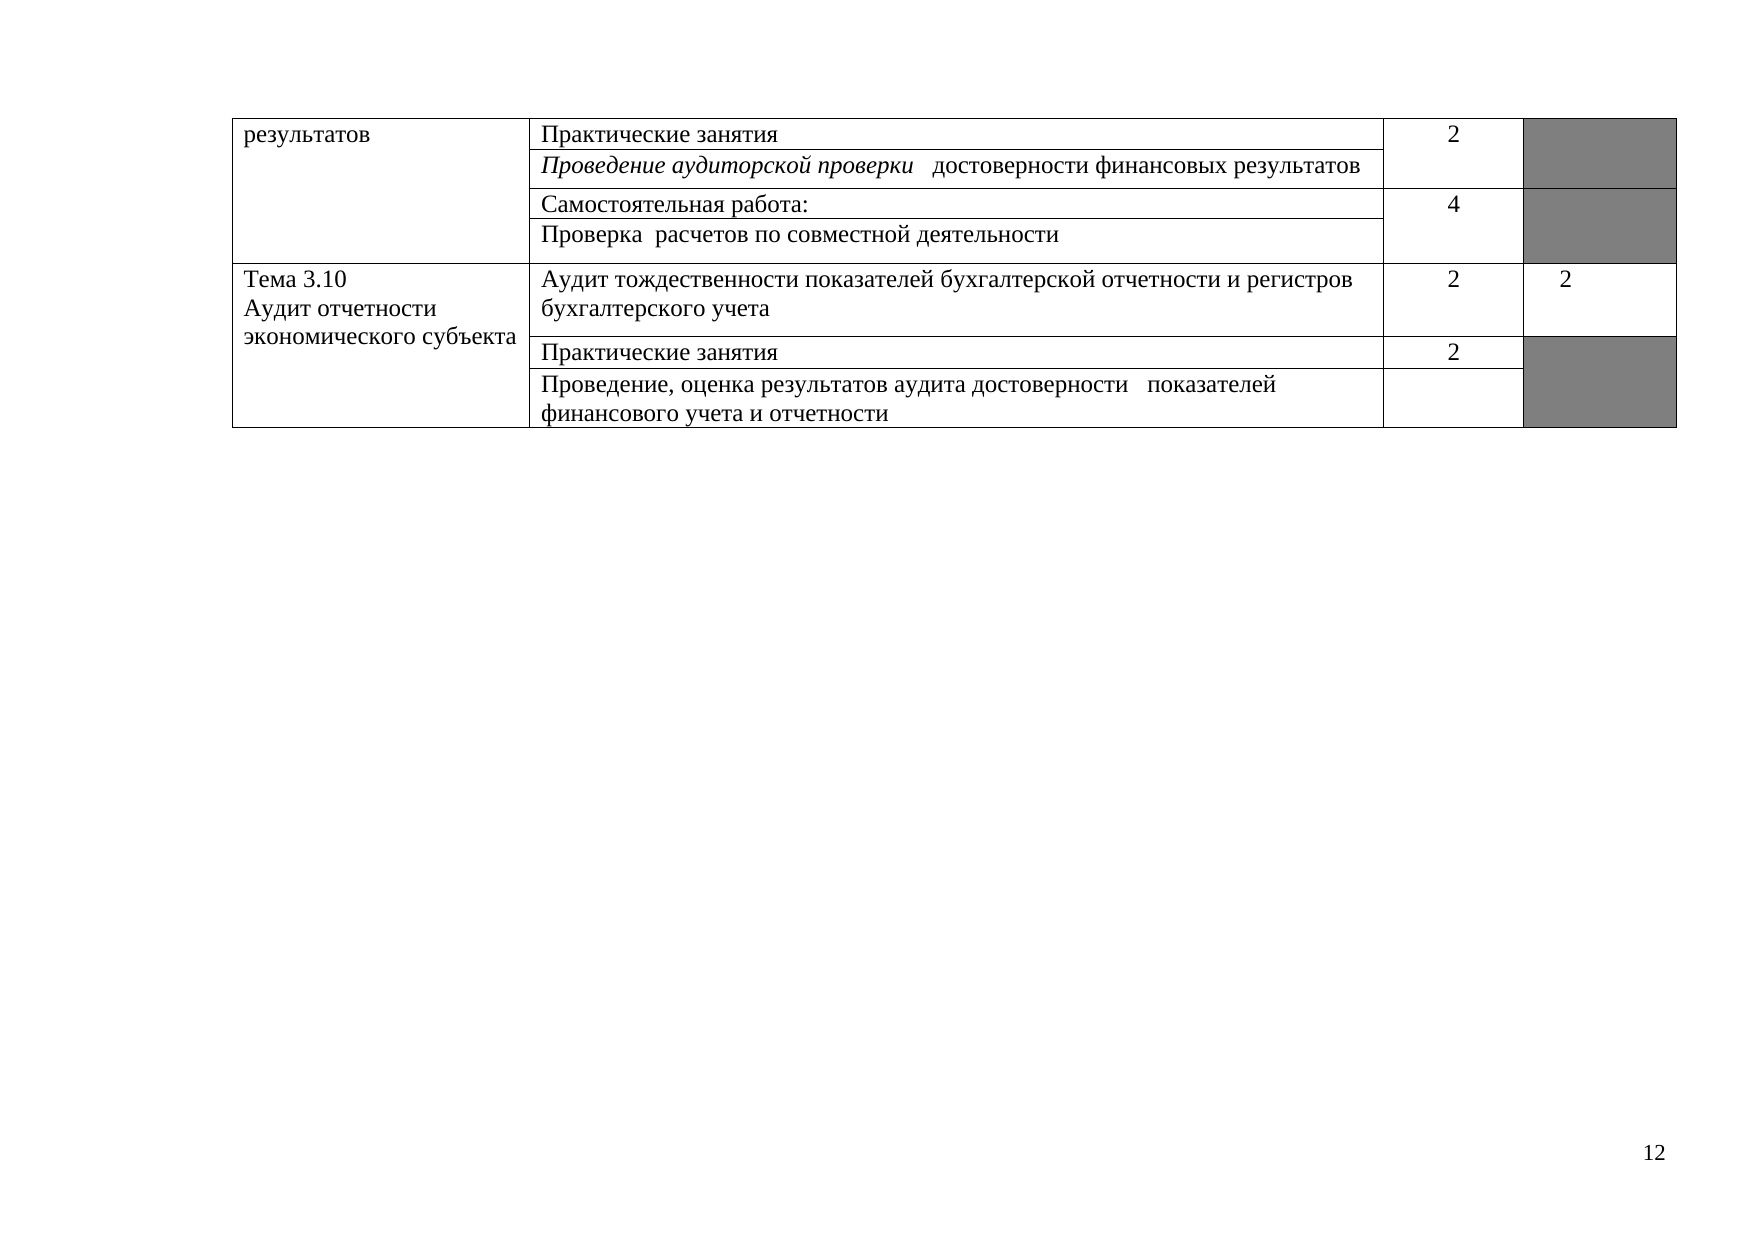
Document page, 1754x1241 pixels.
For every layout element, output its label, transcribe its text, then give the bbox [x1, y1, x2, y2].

table_cell 2 [1384, 337, 1523, 368]
table_cell Практические занятия [530, 337, 1383, 368]
table_cell [1524, 337, 1676, 427]
table_cell 2 [1384, 264, 1523, 336]
table_cell Практические занятия [530, 119, 1383, 149]
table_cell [233, 119, 529, 263]
table_cell Тема 3.10 Аудит отчетности экономического субъекта [233, 264, 529, 427]
table_cell Самостоятельная работа: [530, 189, 1383, 218]
table_cell 2 [1524, 264, 1676, 336]
table_cell [1524, 189, 1676, 263]
table_cell Проверка расчетов по совместной деятельности [530, 219, 1383, 263]
table_cell 2 [1384, 119, 1523, 188]
table_cell 4 [1384, 189, 1523, 263]
table_cell Проведение аудиторской проверки достоверности финансовых результатов [530, 150, 1383, 188]
table_cell [1524, 119, 1676, 188]
table_cell [1384, 369, 1523, 427]
table_cell Проведение, оценка результатов аудита достоверности показателей финансового учета и отчетности [530, 369, 1383, 427]
table_cell Аудит тождественности показателей бухгалтерской отчетности и регистров бухгалтерского учета [530, 264, 1383, 336]
